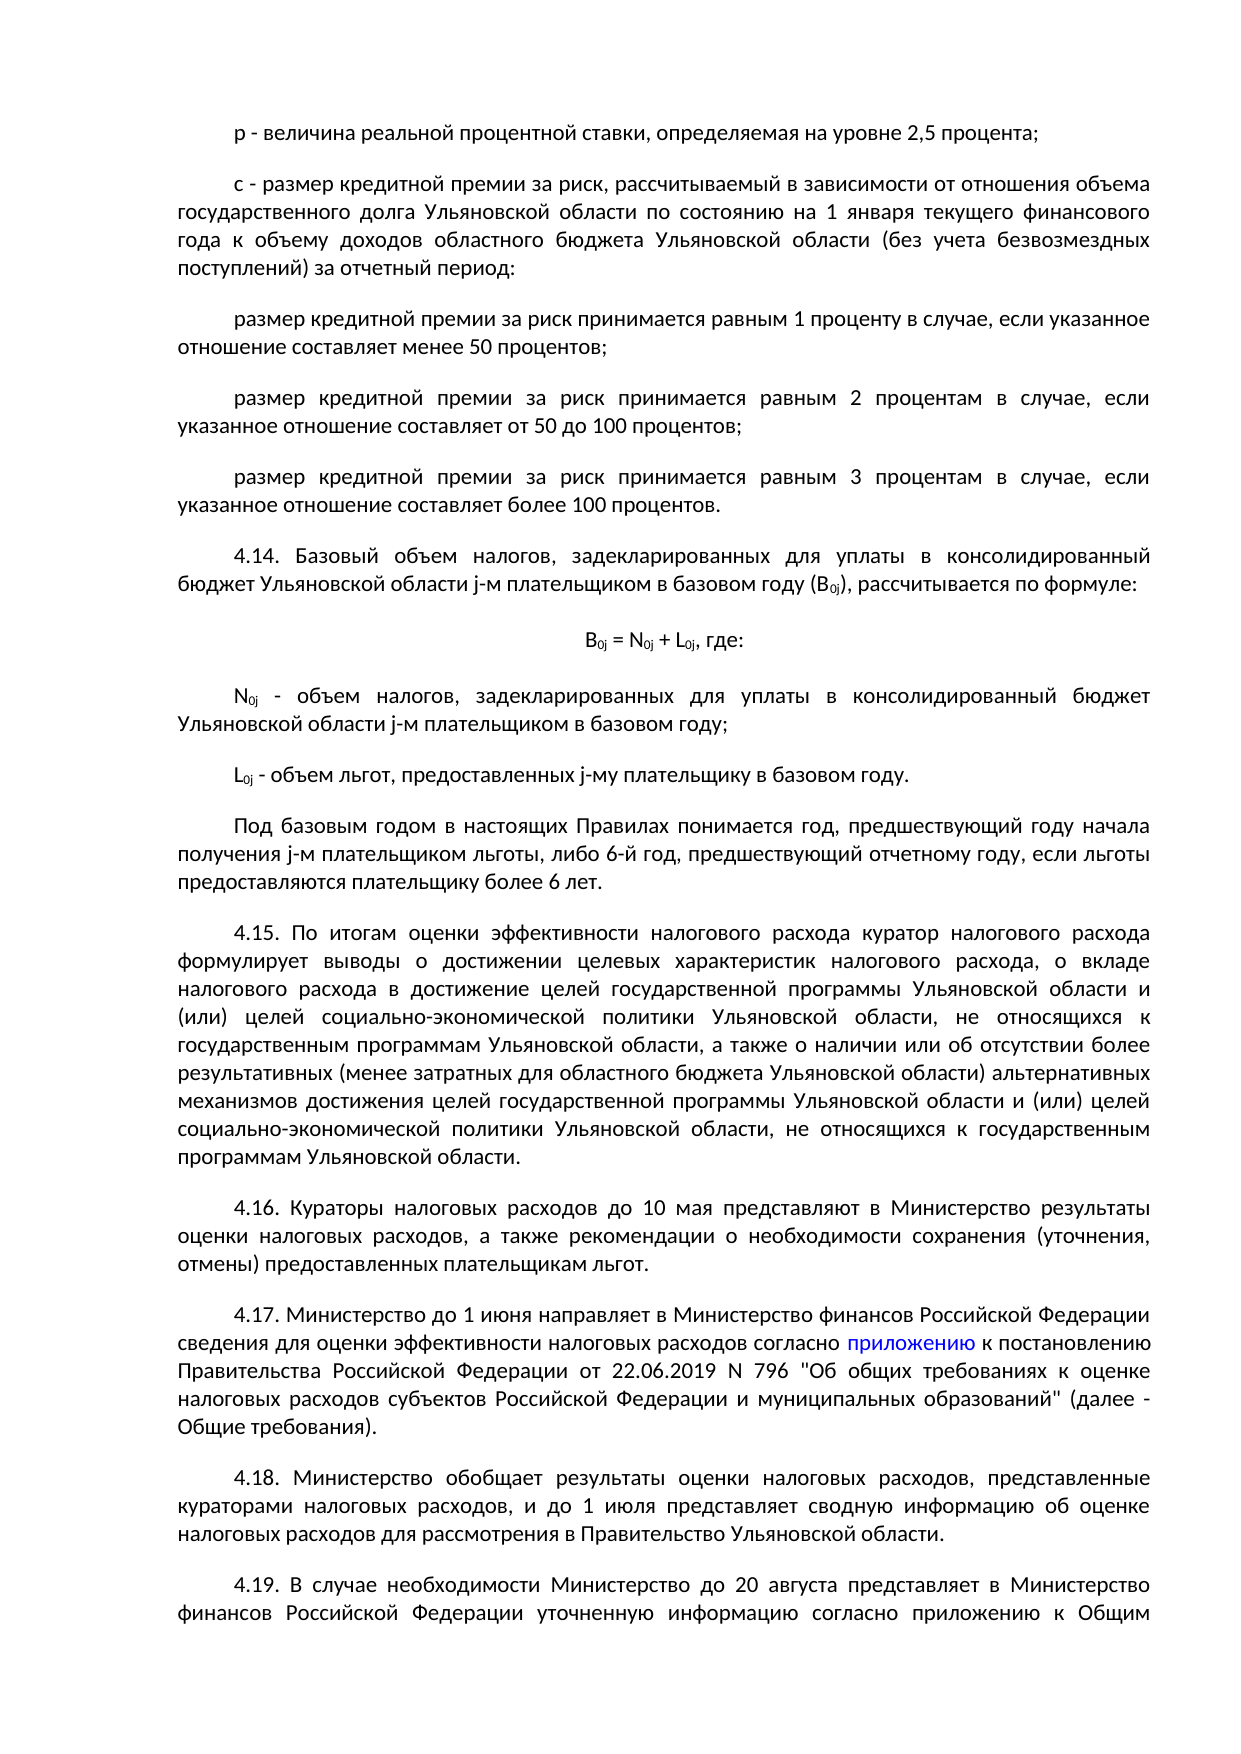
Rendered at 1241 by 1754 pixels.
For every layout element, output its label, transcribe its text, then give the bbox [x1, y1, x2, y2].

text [177, 1570, 1152, 1626]
text p - величина реальной процентной ставки, определяемая на уровне 2,5 процента; [177, 118, 1152, 146]
text 4.17. Министерство до 1 июня направляет в Министерство финансов Российской Федерации сведения для оценки эффективности налоговых расходов согласно приложению к постановлению Правительства Российской Федерации от 22.06.2019 N 796 "Об общих требованиях к оценке налоговых расходов субъектов Российской Федерации и муниципальных образований" (далее - Общие требования). [177, 1300, 1152, 1440]
text размер кредитной премии за риск принимается равным 3 процентам в случае, если указанное отношение составляет более 100 процентов. [177, 462, 1152, 518]
text N0j - объем налогов, задекларированных для уплаты в консолидированный бюджет Ульяновской области j-м плательщиком в базовом году; [177, 681, 1152, 737]
text размер кредитной премии за риск принимается равным 1 проценту в случае, если указанное отношение составляет менее 50 процентов; [177, 304, 1152, 360]
text Под базовым годом в настоящих Правилах понимается год, предшествующий году начала получения j-м плательщиком льготы, либо 6-й год, предшествующий отчетному году, если льготы предоставляются плательщику более 6 лет. [177, 811, 1152, 895]
text размер кредитной премии за риск принимается равным 2 процентам в случае, если указанное отношение составляет от 50 до 100 процентов; [177, 383, 1152, 439]
text L0j - объем льгот, предоставленных j-му плательщику в базовом году. [177, 760, 1152, 788]
text B0j = N0j + L0j, где: [177, 625, 1152, 653]
text c - размер кредитной премии за риск, рассчитываемый в зависимости от отношения объема государственного долга Ульяновской области по состоянию на 1 января текущего финансового года к объему доходов областного бюджета Ульяновской области (без учета безвозмездных поступлений) за отчетный период: [177, 169, 1152, 281]
text 4.18. Министерство обобщает результаты оценки налоговых расходов, представленные кураторами налоговых расходов, и до 1 июля представляет сводную информацию об оценке налоговых расходов для рассмотрения в Правительство Ульяновской области. [177, 1463, 1152, 1547]
text 4.16. Кураторы налоговых расходов до 10 мая представляют в Министерство результаты оценки налоговых расходов, а также рекомендации о необходимости сохранения (уточнения, отмены) предоставленных плательщикам льгот. [177, 1193, 1152, 1277]
text 4.15. По итогам оценки эффективности налогового расхода куратор налогового расхода формулирует выводы о достижении целевых характеристик налогового расхода, о вкладе налогового расхода в достижение целей государственной программы Ульяновской области и (или) целей социально-экономической политики Ульяновской области, не относящихся к государственным программам Ульяновской области, а также о наличии или об отсутствии более результативных (менее затратных для областного бюджета Ульяновской области) альтернативных механизмов достижения целей государственной программы Ульяновской области и (или) целей социально-экономической политики Ульяновской области, не относящихся к государственным программам Ульяновской области. [177, 918, 1152, 1170]
text 4.14. Базовый объем налогов, задекларированных для уплаты в консолидированный бюджет Ульяновской области j-м плательщиком в базовом году (B0j), рассчитывается по формуле: [177, 541, 1152, 597]
